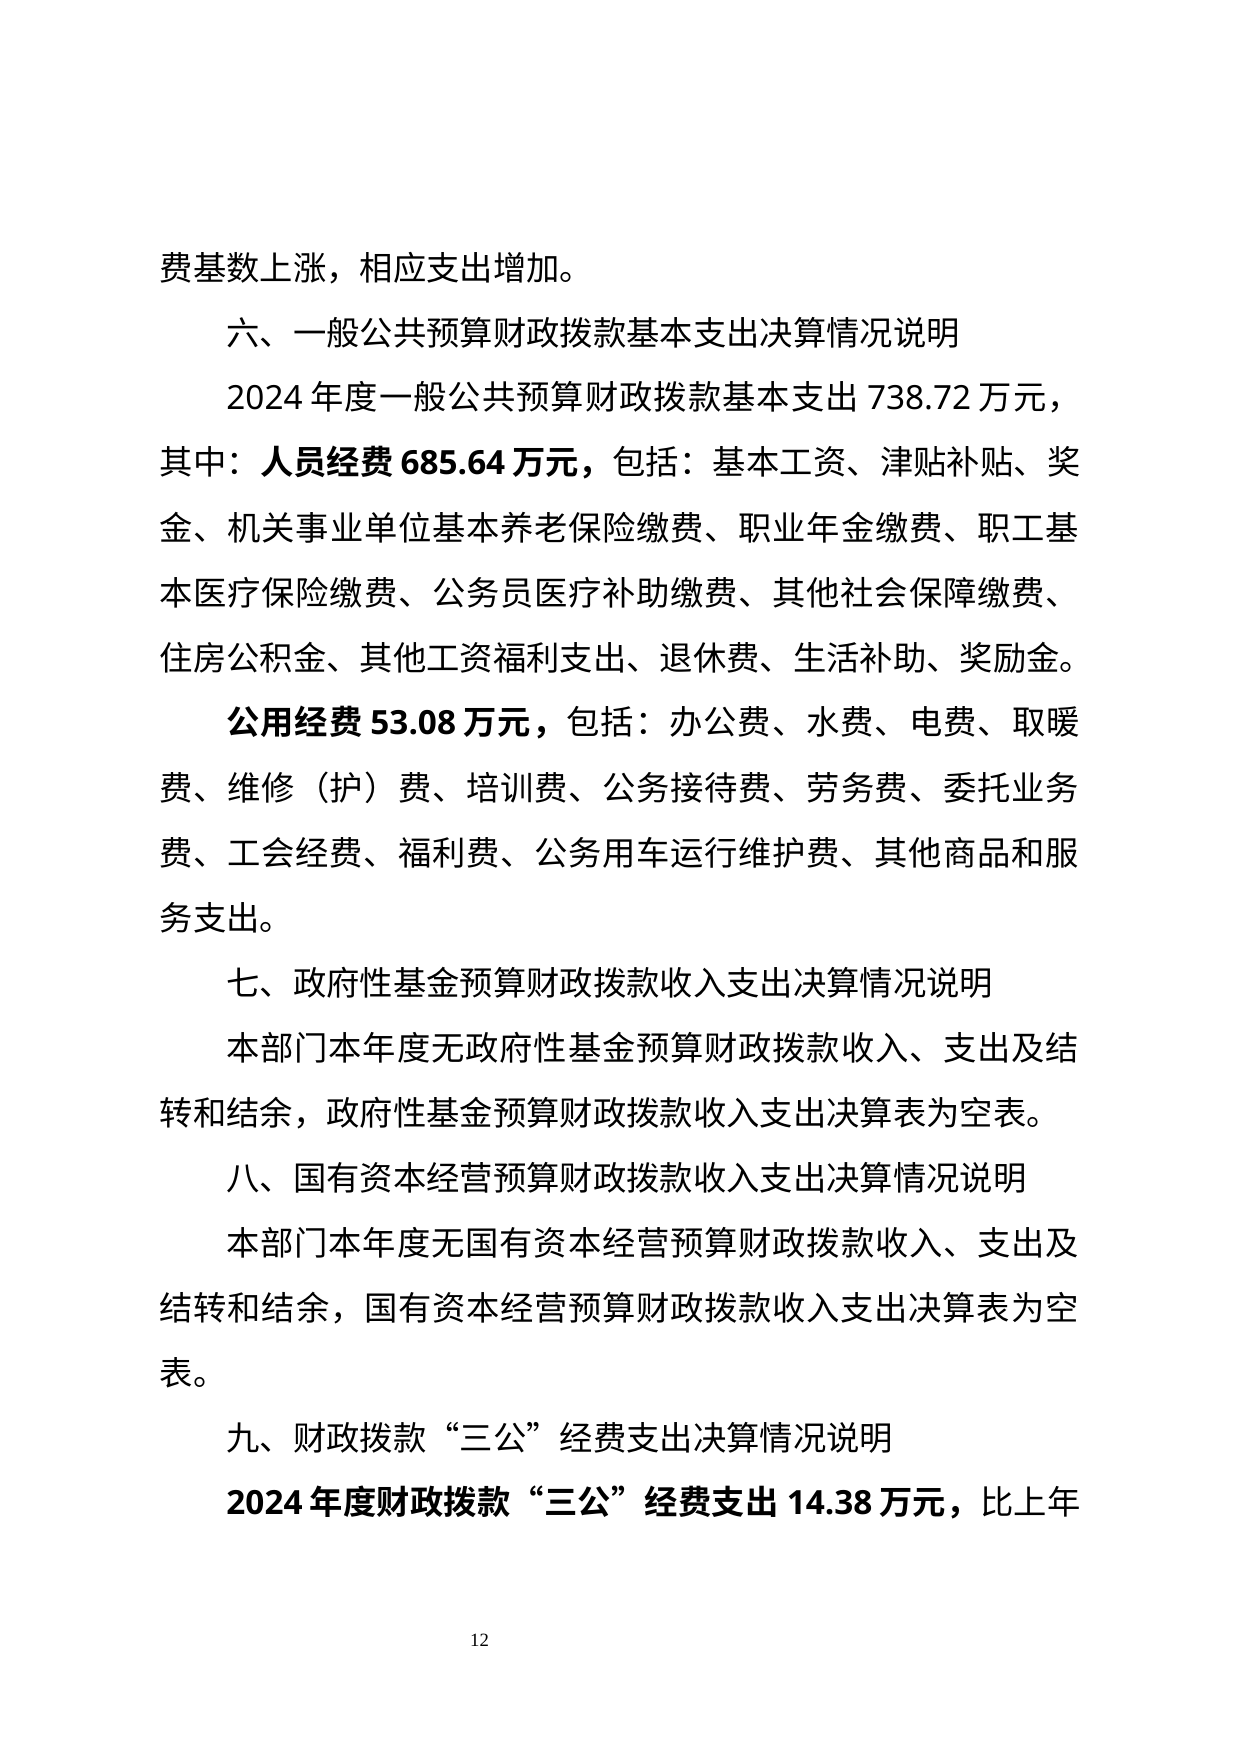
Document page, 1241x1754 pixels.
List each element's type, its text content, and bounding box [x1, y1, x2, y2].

text 七、政府性基金预算财政拨款收入支出决算情况说明 [159, 948, 1081, 1013]
text 本部门本年度无政府性基金预算财政拨款收入、支出及结转和结余，政府性基金预算财政拨款收入支出决算表为空表。 [159, 1013, 1081, 1143]
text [159, 233, 1081, 298]
text 2024年度一般公共预算财政拨款基本支出738.72万元，其中：人员经费685.64万元，包括：基本工资、津贴补贴、奖金、机关事业单位基本养老保险缴费、职业年金缴费、职工基本医疗保险缴费、公务员医疗补助缴费、其他社会保障缴费、住房公积金、其他工资福利支出、退休费、生活补助、奖励金。 [159, 363, 1081, 688]
text 八、国有资本经营预算财政拨款收入支出决算情况说明 [159, 1143, 1081, 1208]
text 公用经费53.08万元，包括：办公费、水费、电费、取暖费、维修（护）费、培训费、公务接待费、劳务费、委托业务费、工会经费、福利费、公务用车运行维护费、其他商品和服务支出。 [159, 688, 1081, 948]
text 六、一般公共预算财政拨款基本支出决算情况说明 [159, 298, 1081, 363]
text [159, 1468, 1081, 1533]
text 九、财政拨款“三公”经费支出决算情况说明 [159, 1403, 1081, 1468]
text 本部门本年度无国有资本经营预算财政拨款收入、支出及结转和结余，国有资本经营预算财政拨款收入支出决算表为空表。 [159, 1208, 1081, 1403]
